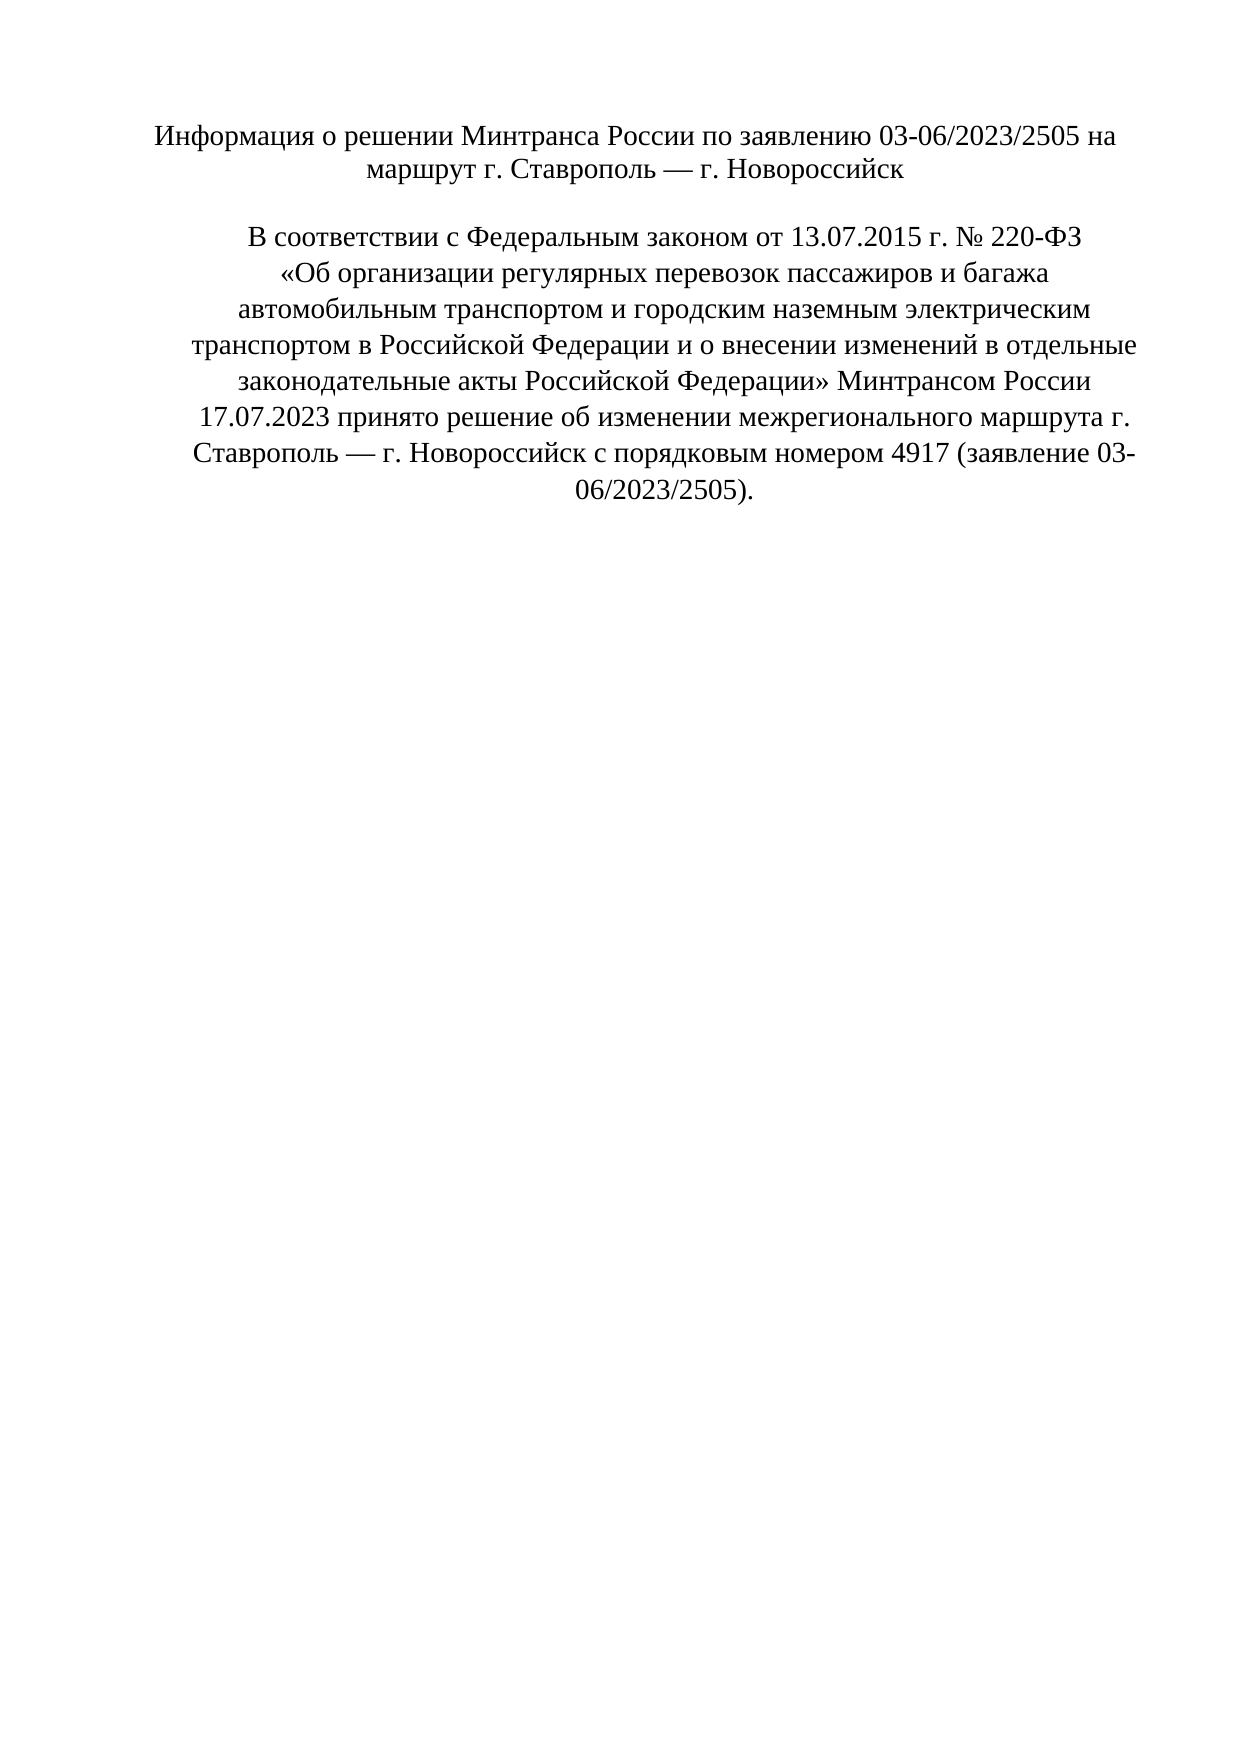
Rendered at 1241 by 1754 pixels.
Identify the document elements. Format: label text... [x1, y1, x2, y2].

text Информация о решении Минтранса России по заявлению 03-06/2023/2505 на маршрут г. Ставрополь — г. Новороссийск [118, 118, 1152, 185]
text В соответствии с Федеральным законом от 13.07.2015 г. № 220-ФЗ «Об организации регулярных перевозок пассажиров и багажа автомобильным транспортом и городским наземным электрическим транспортом в Российской Федерации и о внесении изменений в отдельные законодательные акты Российской Федерации» Минтрансом России 17.07.2023 принято решение об изменении межрегионального маршрута г. Ставрополь — г. Новороссийск с порядковым номером 4917 (заявление 03-06/2023/2505). [177, 219, 1152, 505]
